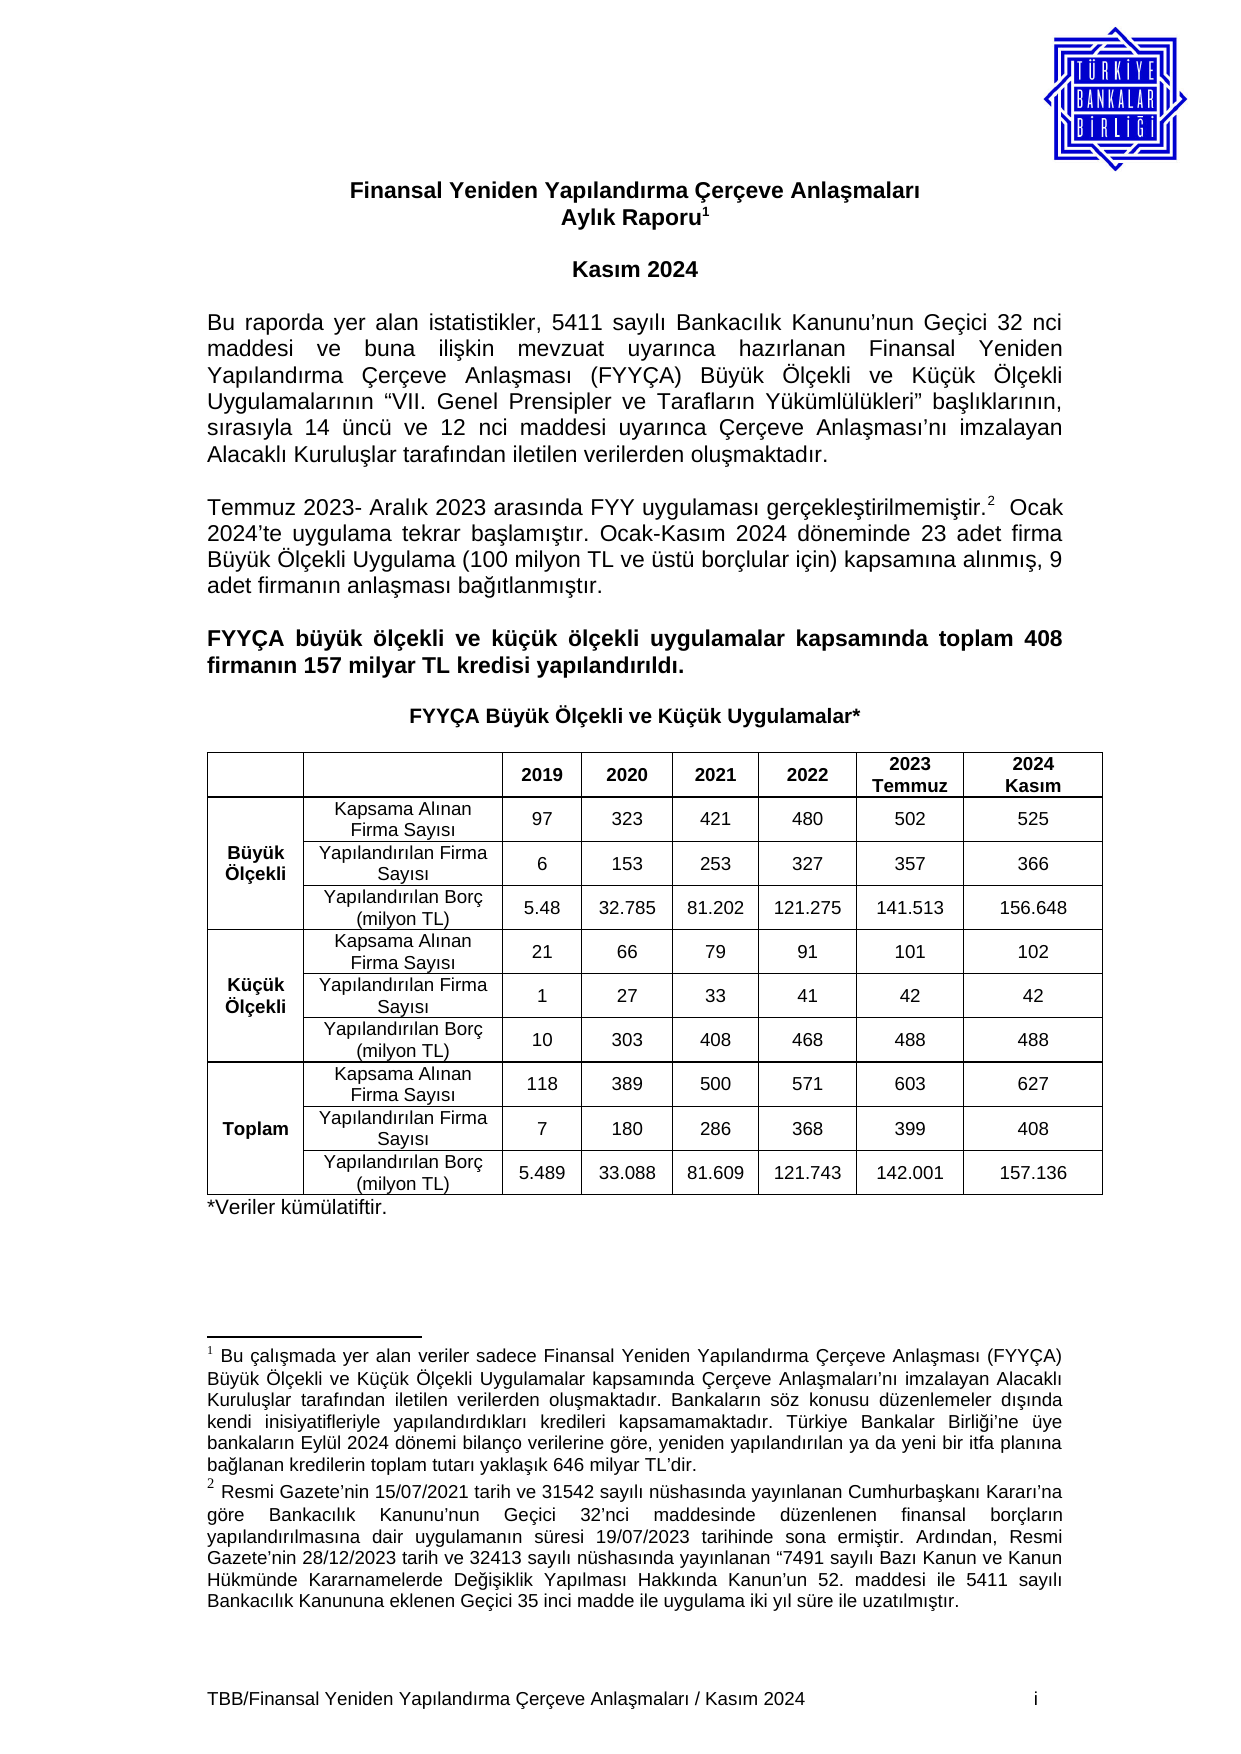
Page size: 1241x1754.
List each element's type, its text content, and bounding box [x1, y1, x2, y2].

table_cell 121.275 [759, 886, 856, 929]
table_cell 156.648 [964, 886, 1102, 929]
table_cell 66 [582, 930, 672, 973]
text Temmuz 2023- Aralık 2023 arasında FYY uygulaması gerçekleştirilmemiştir. Ocak 2024’te uygulama tekrar başlamıştır. Ocak-Kasım 2024 döneminde 23 adet firma Büyük Ölçekli Uygulama (100 milyon TL ve üstü borçlular için) kapsamına alınmış, 9 adet firmanın anlaşması bağıtlanmıştır. [207, 493, 1063, 599]
table_cell 366 [964, 842, 1102, 885]
text Finansal Yeniden Yapılandırma Çerçeve Anlaşmaları [207, 177, 1063, 203]
table_cell 357 [857, 842, 963, 885]
table_cell 421 [673, 798, 758, 841]
table_header 2023 Temmuz [857, 753, 963, 796]
table_cell 286 [673, 1107, 758, 1150]
table_cell 571 [759, 1063, 856, 1106]
table_header 2019 [503, 753, 581, 796]
table_cell 323 [582, 798, 672, 841]
table_cell 5.489 [503, 1151, 581, 1194]
table_cell 502 [857, 798, 963, 841]
table_cell 141.513 [857, 886, 963, 929]
table_cell Toplam [208, 1063, 303, 1194]
table_cell 33 [673, 974, 758, 1017]
table_cell Küçük Ölçekli [208, 930, 303, 1061]
table_header 2021 [673, 753, 758, 796]
table_cell 368 [759, 1107, 856, 1150]
table_cell 121.743 [759, 1151, 856, 1194]
table_cell 91 [759, 930, 856, 973]
title Kasım 2024 [207, 256, 1063, 283]
picture [1041, 24, 1191, 178]
table_cell 157.136 [964, 1151, 1102, 1194]
table_cell 408 [673, 1018, 758, 1061]
table_cell 101 [857, 930, 963, 973]
table_cell Büyük Ölçekli [208, 798, 303, 929]
table_cell 488 [964, 1018, 1102, 1061]
table_cell 408 [964, 1107, 1102, 1150]
text FYYÇA büyük ölçekli ve küçük ölçekli uygulamalar kapsamında toplam 408 firmanın 157 milyar TL kredisi yapılandırıldı. [207, 625, 1063, 678]
table_cell Yapılandırılan Firma Sayısı [304, 842, 502, 885]
text *Veriler kümülatiftir. [207, 1195, 1063, 1219]
table_cell Yapılandırılan Borç (milyon TL) [304, 1018, 502, 1061]
table_cell 399 [857, 1107, 963, 1150]
table_cell Kapsama Alınan Firma Sayısı [304, 798, 502, 841]
table_cell 81.609 [673, 1151, 758, 1194]
table_cell 6 [503, 842, 581, 885]
table_cell 21 [503, 930, 581, 973]
table_cell 180 [582, 1107, 672, 1150]
table_cell 142.001 [857, 1151, 963, 1194]
text Bu raporda yer alan istatistikler, 5411 sayılı Bankacılık Kanunu’nun Geçici 32 nci maddesi ve buna ilişkin mevzuat uyarınca hazırlanan Finansal Yeniden Yapılandırma Çerçeve Anlaşması (FYYÇA) Büyük Ölçekli ve Küçük Ölçekli Uygulamalarının “VII. Genel Prensipler ve Tarafların Yükümlülükleri” başlıklarının, sırasıyla 14 üncü ve 12 nci maddesi uyarınca Çerçeve Anlaşması’nı imzalayan Alacaklı Kuruluşlar tarafından iletilen verilerden oluşmaktadır. [207, 309, 1063, 467]
table_cell 33.088 [582, 1151, 672, 1194]
table_cell 97 [503, 798, 581, 841]
table_cell Kapsama Alınan Firma Sayısı [304, 930, 502, 973]
table_cell 303 [582, 1018, 672, 1061]
table_cell 32.785 [582, 886, 672, 929]
table_cell Yapılandırılan Firma Sayısı [304, 1107, 502, 1150]
table_header 2020 [582, 753, 672, 796]
table_cell Kapsama Alınan Firma Sayısı [304, 1063, 502, 1106]
table_cell 81.202 [673, 886, 758, 929]
table_cell 5.48 [503, 886, 581, 929]
table_cell 468 [759, 1018, 856, 1061]
table_cell 79 [673, 930, 758, 973]
table_cell 603 [857, 1063, 963, 1106]
table_cell 41 [759, 974, 856, 1017]
table_cell 102 [964, 930, 1102, 973]
table_cell Yapılandırılan Borç (milyon TL) [304, 1151, 502, 1194]
table_header 2022 [759, 753, 856, 796]
table_cell 525 [964, 798, 1102, 841]
table_cell Yapılandırılan Borç (milyon TL) [304, 886, 502, 929]
table_header [208, 753, 303, 796]
table_cell 488 [857, 1018, 963, 1061]
table_cell 7 [503, 1107, 581, 1150]
text Aylık Raporu [207, 203, 1063, 230]
text FYYÇA Büyük Ölçekli ve Küçük Uygulamalar* [207, 704, 1063, 728]
table_cell 153 [582, 842, 672, 885]
table_cell 118 [503, 1063, 581, 1106]
table_cell 42 [964, 974, 1102, 1017]
table_cell 480 [759, 798, 856, 841]
table_header 2024 Kasım [964, 753, 1102, 796]
table_cell Yapılandırılan Firma Sayısı [304, 974, 502, 1017]
table_cell 627 [964, 1063, 1102, 1106]
table_header [304, 753, 502, 796]
table_cell 10 [503, 1018, 581, 1061]
table_cell 42 [857, 974, 963, 1017]
table_cell 1 [503, 974, 581, 1017]
table_cell 389 [582, 1063, 672, 1106]
table_cell 27 [582, 974, 672, 1017]
table_cell 500 [673, 1063, 758, 1106]
table_cell 253 [673, 842, 758, 885]
table_cell 327 [759, 842, 856, 885]
